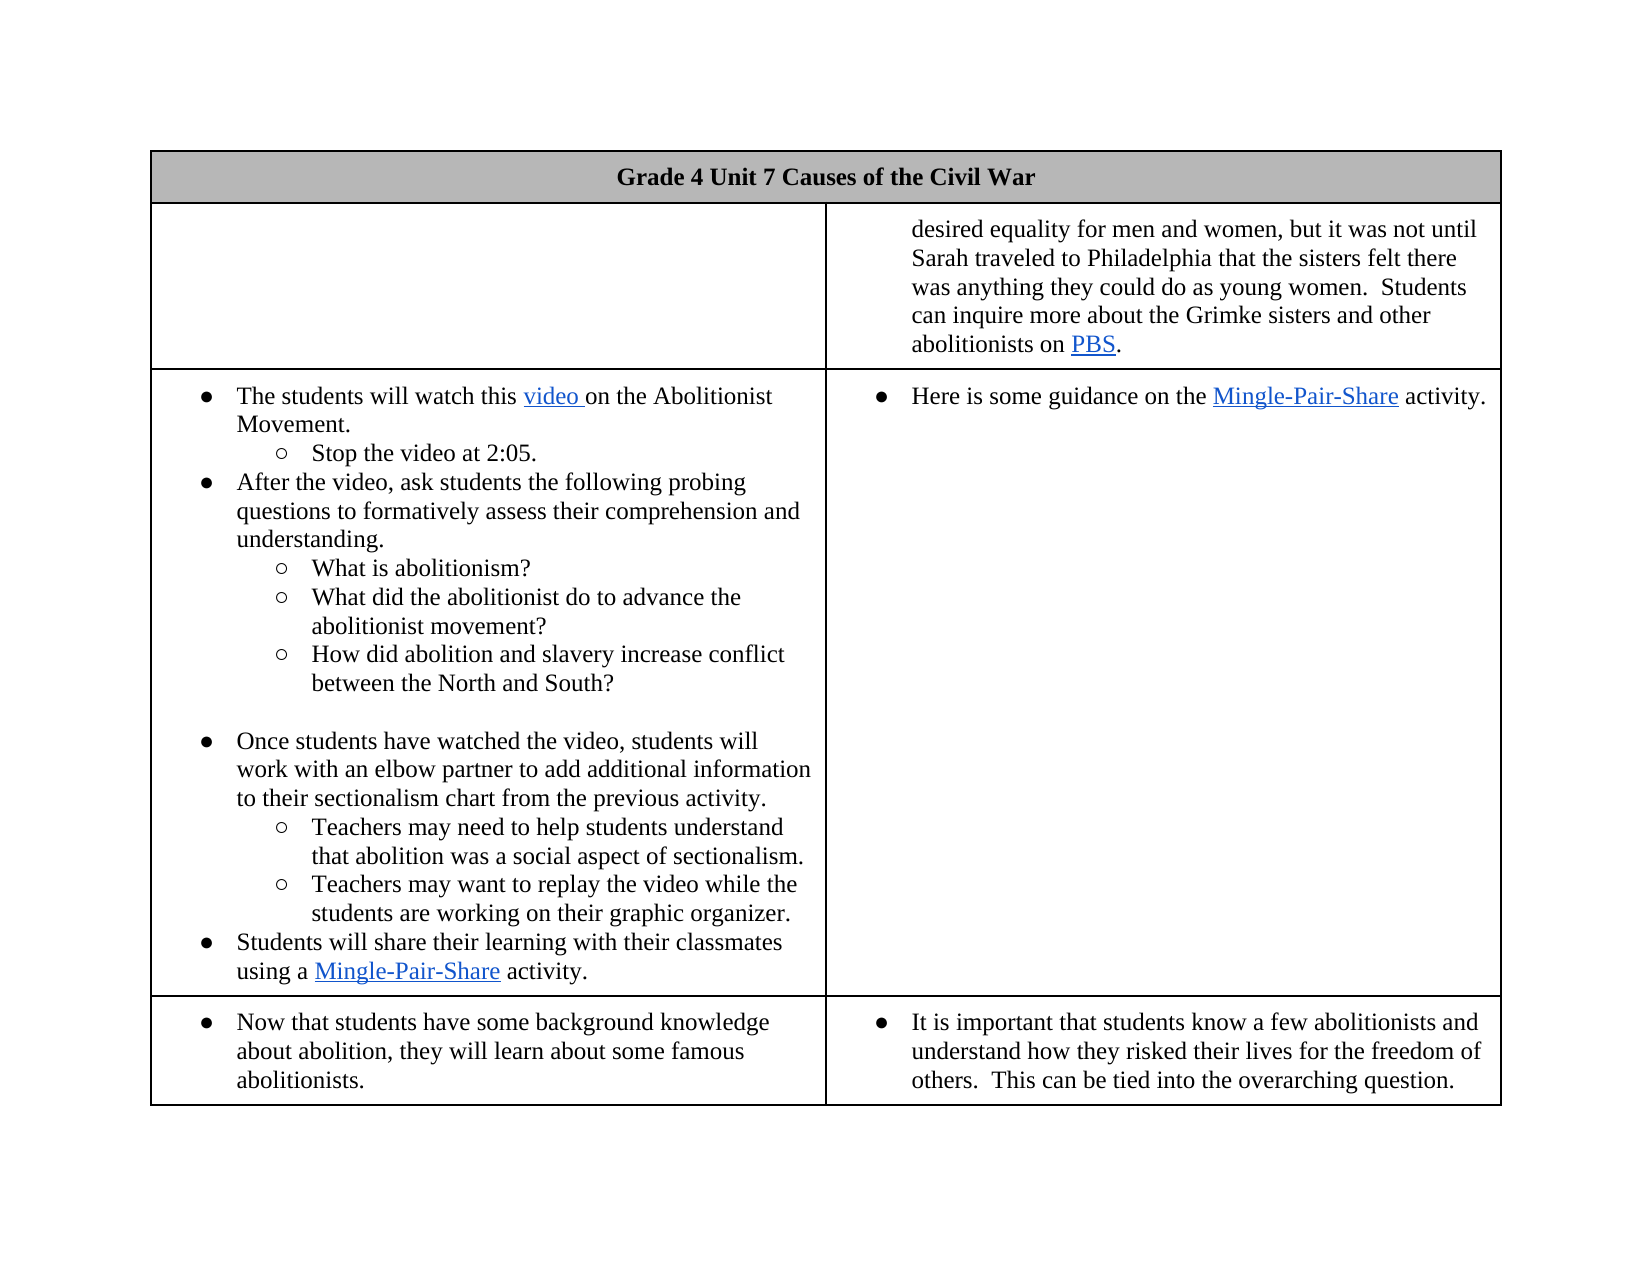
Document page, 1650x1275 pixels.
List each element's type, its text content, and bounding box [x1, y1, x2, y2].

table_cell The students will watch this video on the Abolitionist Movement. Stop the video at 2:05. After the video, ask students the following probing questions to formatively assess their comprehension and understanding. What is abolitionism? What did the abolitionist do to advance the abolitionist movement? How did abolition and slavery increase conflict between the North and South? Once students have watched the video, students will work with an elbow partner to add additional information to their sectionalism chart from the previous activity. Teachers may need to help students understand that abolition was a social aspect of sectionalism. Teachers may want to replay the video while the students are working on their graphic organizer. Students will share their learning with their classmates using a Mingle-Pair-Share activity. [152, 370, 825, 995]
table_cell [827, 997, 1500, 1104]
table_cell Here is some guidance on the Mingle-Pair-Share activity. [827, 370, 1500, 995]
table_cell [152, 204, 825, 368]
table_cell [152, 997, 825, 1104]
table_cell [827, 204, 1500, 368]
table_header Grade 4 Unit 7 Causes of the Civil War [152, 152, 1500, 202]
